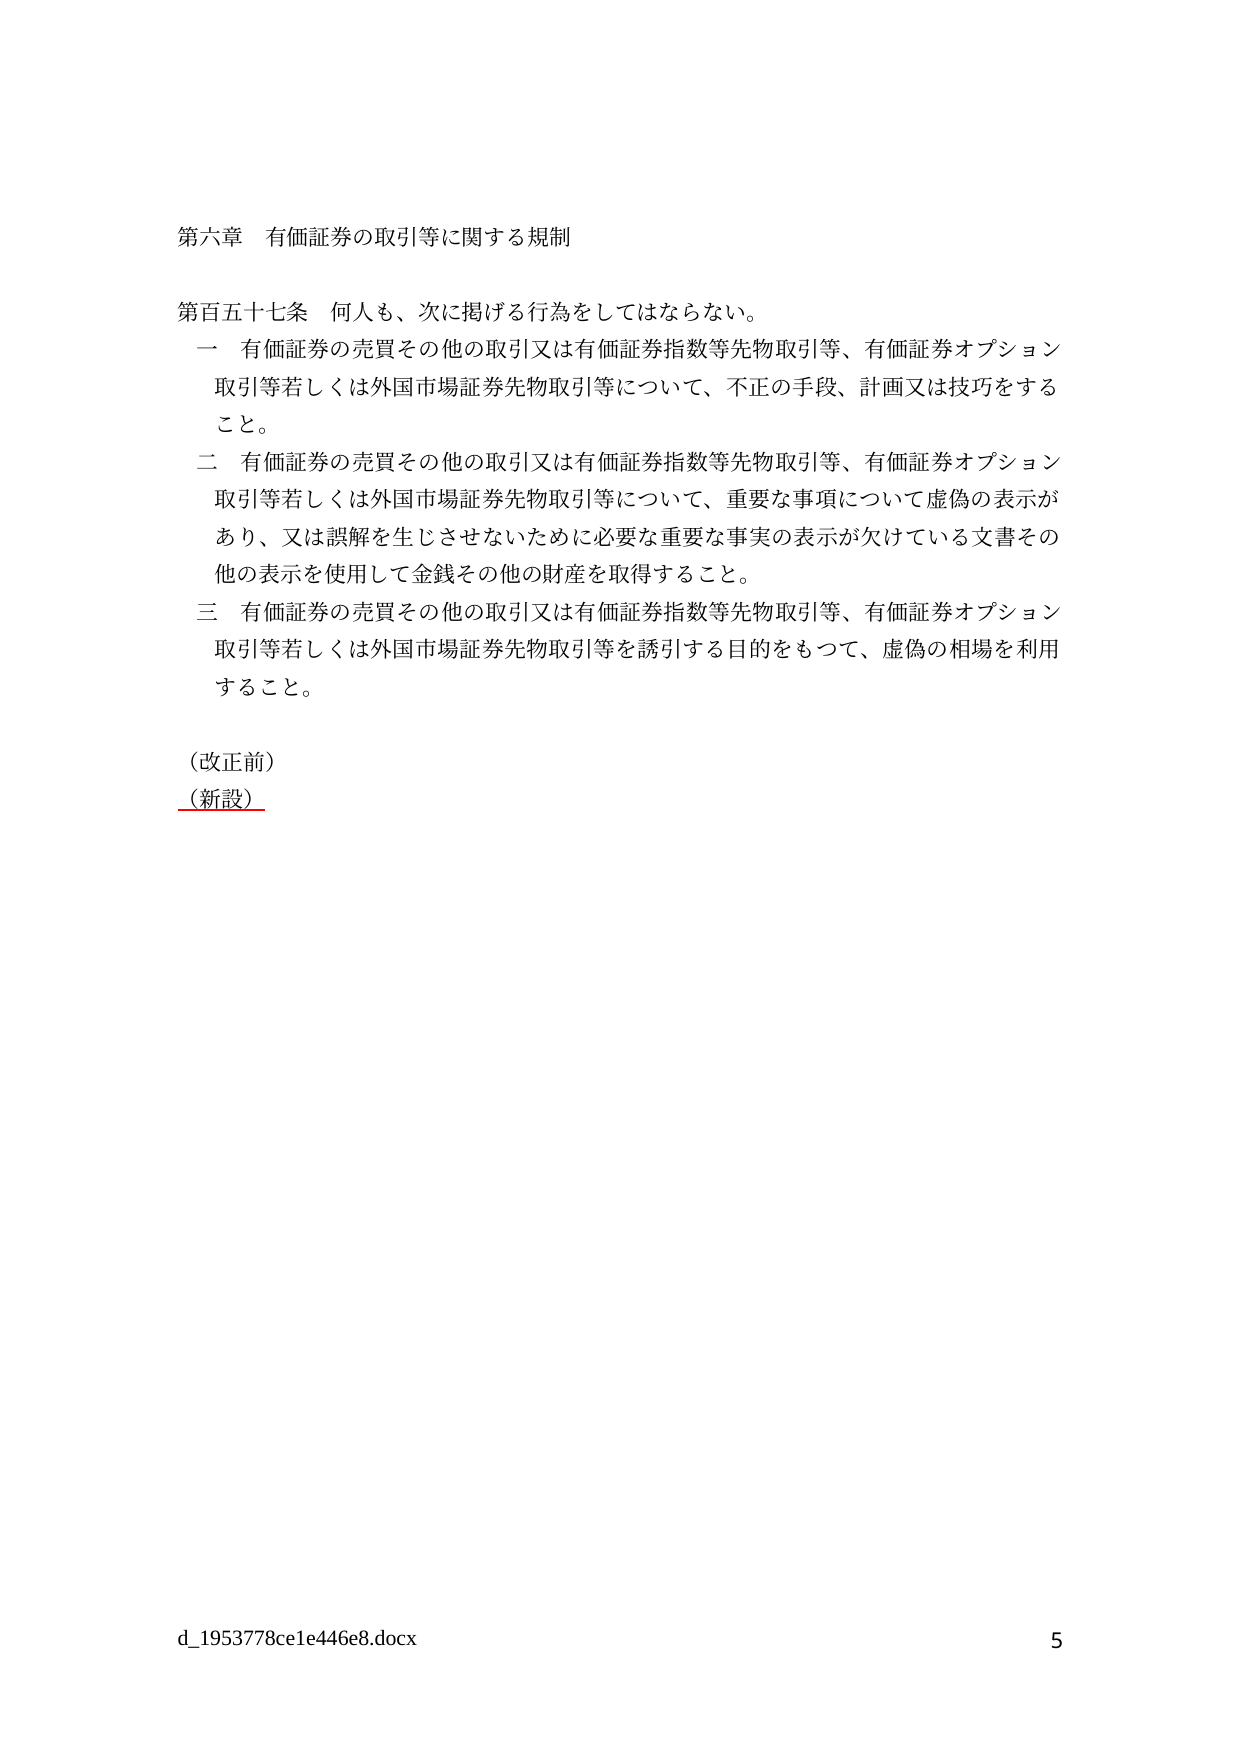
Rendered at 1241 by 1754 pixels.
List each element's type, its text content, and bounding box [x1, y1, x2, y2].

text 三 有価証券の売買その他の取引又は有価証券指数等先物取引等、有価証券オプション取引等若しくは外国市場証券先物取引等を誘引する目的をもつて、虚偽の相場を利用すること。 [196, 592, 1063, 704]
text （改正前） [177, 742, 1063, 779]
text 第六章 有価証券の取引等に関する規制 [177, 217, 1063, 254]
text （新設） [177, 779, 1063, 817]
text 二 有価証券の売買その他の取引又は有価証券指数等先物取引等、有価証券オプション取引等若しくは外国市場証券先物取引等について、重要な事項について虚偽の表示があり、又は誤解を生じさせないために必要な重要な事実の表示が欠けている文書その他の表示を使用して金銭その他の財産を取得すること。 [196, 442, 1063, 592]
text 第百五十七条 何人も、次に掲げる行為をしてはならない。 [177, 292, 1063, 329]
text 一 有価証券の売買その他の取引又は有価証券指数等先物取引等、有価証券オプション取引等若しくは外国市場証券先物取引等について、不正の手段、計画又は技巧をすること。 [196, 329, 1063, 442]
